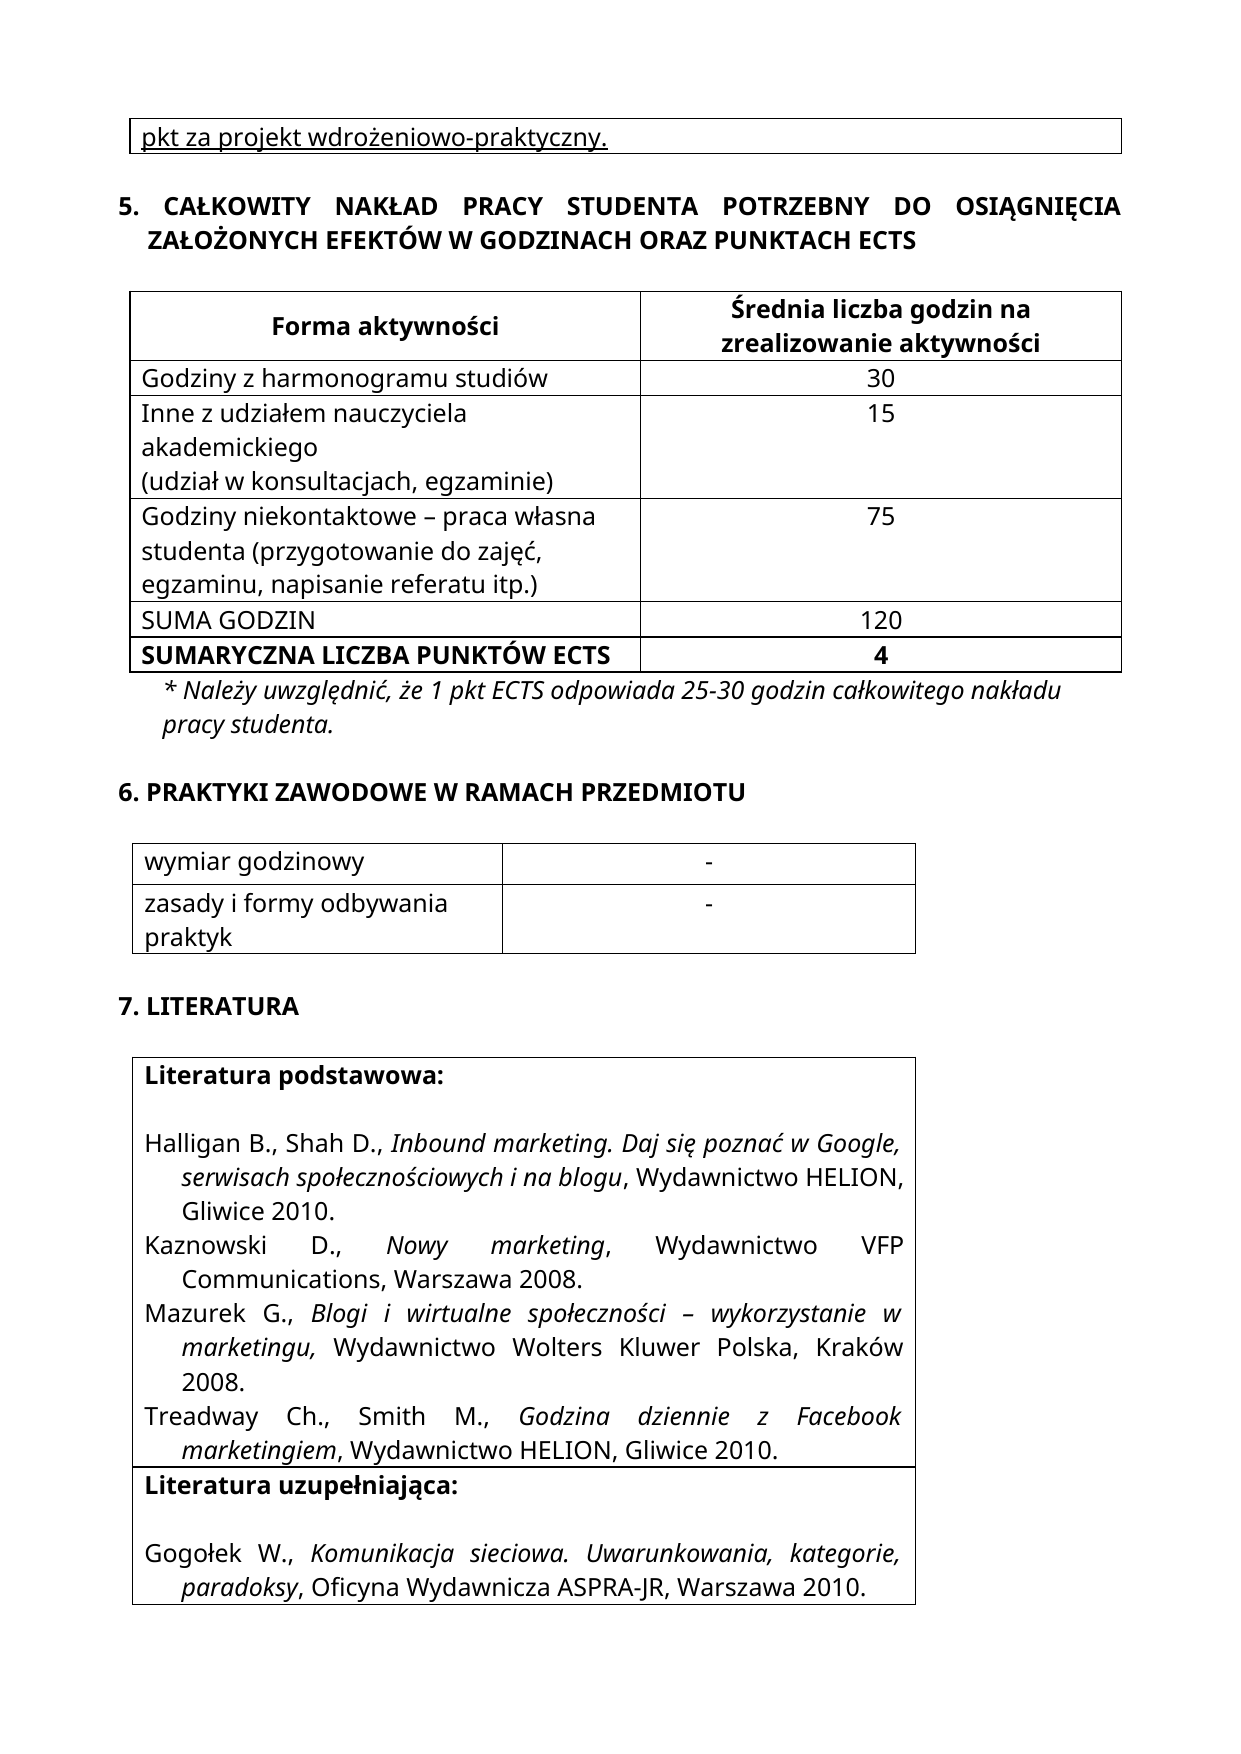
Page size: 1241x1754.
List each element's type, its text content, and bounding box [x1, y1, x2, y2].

table_header Średnia liczba godzin na zrealizowanie aktywności [641, 292, 1121, 360]
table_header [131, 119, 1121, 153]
table_cell 15 [641, 396, 1121, 498]
table_cell 4 [641, 638, 1121, 671]
table_cell Godziny niekontaktowe – praca własna studenta (przygotowanie do zajęć, egzaminu, napisanie referatu itp.) [131, 499, 640, 601]
table_header Forma aktywności [131, 292, 640, 360]
table_cell Inne z udziałem nauczyciela akademickiego (udział w konsultacjach, egzaminie) [131, 396, 640, 498]
table_cell 30 [641, 361, 1121, 395]
text * Należy uwzględnić, że 1 pkt ECTS odpowiada 25-30 godzin całkowitego nakładu pracy studenta. [162, 673, 1122, 741]
text 6. PRAKTYKI ZAWODOWE W RAMACH PRZEDMIOTU [118, 775, 1122, 809]
table_cell SUMARYCZNA LICZBA PUNKTÓW ECTS [131, 638, 640, 671]
table_cell - [503, 885, 915, 953]
table_header Literatura podstawowa: Halligan B., Shah D., Inbound marketing. Daj się poznać w Google, serwisach społecznościowych i na blogu, Wydawnictwo HELION, Gliwice 2010. Kaznowski D., Nowy marketing, Wydawnictwo VFP Communications, Warszawa 2008. Mazurek G., Blogi i wirtualne społeczności – wykorzystanie w marketingu, Wydawnictwo Wolters Kluwer Polska, Kraków 2008. Treadway Ch., Smith M., Godzina dziennie z Facebook marketingiem, Wydawnictwo HELION, Gliwice 2010. [133, 1058, 915, 1466]
table_cell Godziny z harmonogramu studiów [131, 361, 640, 395]
table_cell SUMA GODZIN [131, 602, 640, 636]
table_header - [503, 844, 915, 884]
text 7. LITERATURA [118, 988, 1122, 1022]
table_header wymiar godzinowy [133, 844, 502, 884]
table_cell 75 [641, 499, 1121, 601]
table_cell zasady i formy odbywania praktyk [133, 885, 502, 953]
text 5. CAŁKOWITY NAKŁAD PRACY STUDENTA POTRZEBNY DO OSIĄGNIĘCIA ZAŁOŻONYCH EFEKTÓW W GODZINACH ORAZ PUNKTACH ECTS [118, 188, 1122, 256]
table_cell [133, 1468, 915, 1604]
table_cell 120 [641, 602, 1121, 636]
